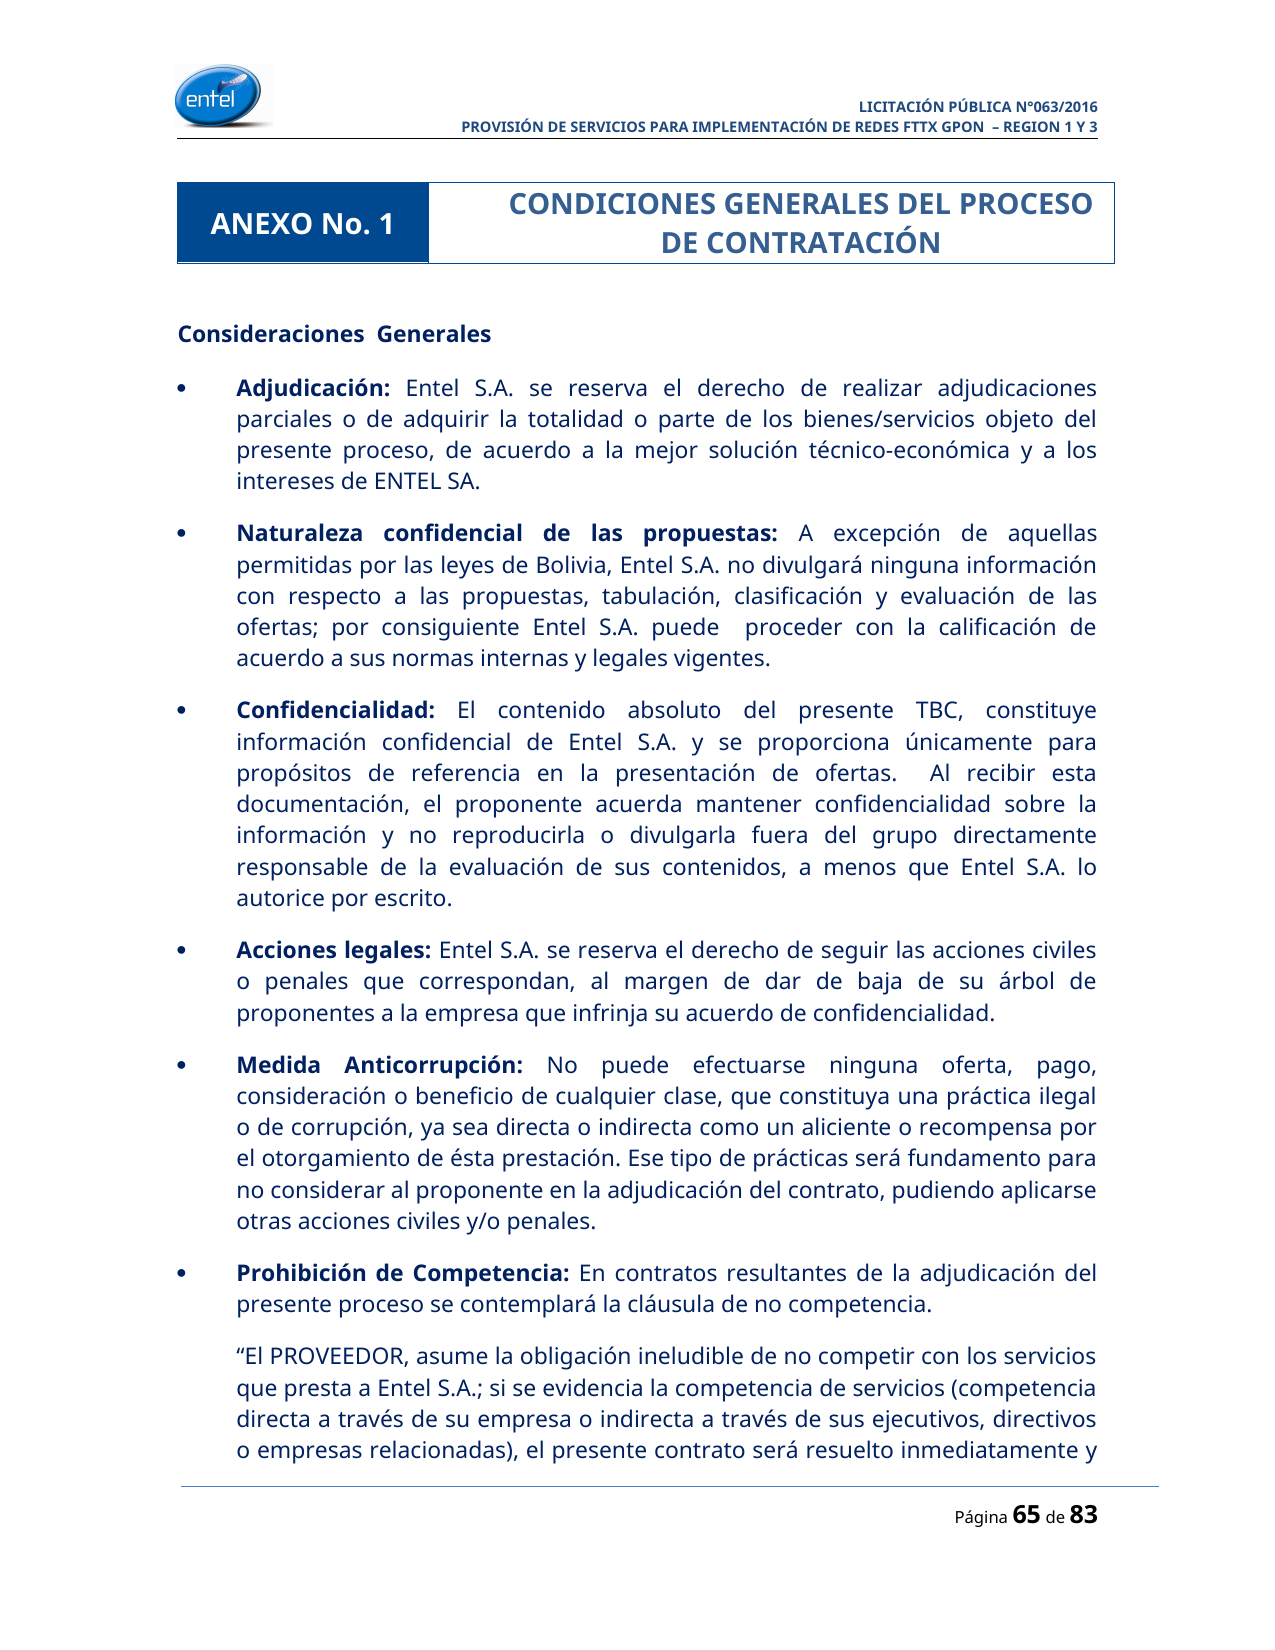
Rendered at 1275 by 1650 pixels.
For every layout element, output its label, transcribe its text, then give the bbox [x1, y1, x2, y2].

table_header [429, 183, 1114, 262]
list Medida Anticorrupción: No puede efectuarse ninguna oferta, pago, consideración o beneficio de cualquier clase, que constituya una práctica ilegal o de corrupción, ya sea directa o indirecta como un aliciente o recompensa por el otorgamiento de ésta prestación. Ese tipo de prácticas será fundamento para no considerar al proponente en la adjudicación del contrato, pudiendo aplicarse otras acciones civiles y/o penales. [177, 1048, 1098, 1236]
list Acciones legales: Entel S.A. se reserva el derecho de seguir las acciones civiles o penales que correspondan, al margen de dar de baja de su árbol de proponentes a la empresa que infrinja su acuerdo de confidencialidad. [177, 934, 1098, 1028]
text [236, 1340, 1098, 1465]
list Adjudicación: Entel S.A. se reserva el derecho de realizar adjudicaciones parciales o de adquirir la totalidad o parte de los bienes/servicios objeto del presente proceso, de acuerdo a la mejor solución técnico-económica y a los intereses de ENTEL SA. [177, 371, 1098, 496]
list Naturaleza confidencial de las propuestas: A excepción de aquellas permitidas por las leyes de Bolivia, Entel S.A. no divulgará ninguna información con respecto a las propuestas, tabulación, clasificación y evaluación de las ofertas; por consiguiente Entel S.A. puede proceder con la calificación de acuerdo a sus normas internas y legales vigentes. [177, 517, 1098, 673]
text Consideraciones Generales [177, 317, 1098, 349]
list Prohibición de Competencia: En contratos resultantes de la adjudicación del presente proceso se contemplará la cláusula de no competencia. [177, 1257, 1098, 1319]
list Confidencialidad: El contenido absoluto del presente TBC, constituye información confidencial de Entel S.A. y se proporciona únicamente para propósitos de referencia en la presentación de ofertas. Al recibir esta documentación, el proponente acuerda mantener confidencialidad sobre la información y no reproducirla o divulgarla fuera del grupo directamente responsable de la evaluación de sus contenidos, a menos que Entel S.A. lo autorice por escrito. [177, 694, 1098, 913]
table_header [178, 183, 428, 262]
picture [174, 64, 274, 128]
